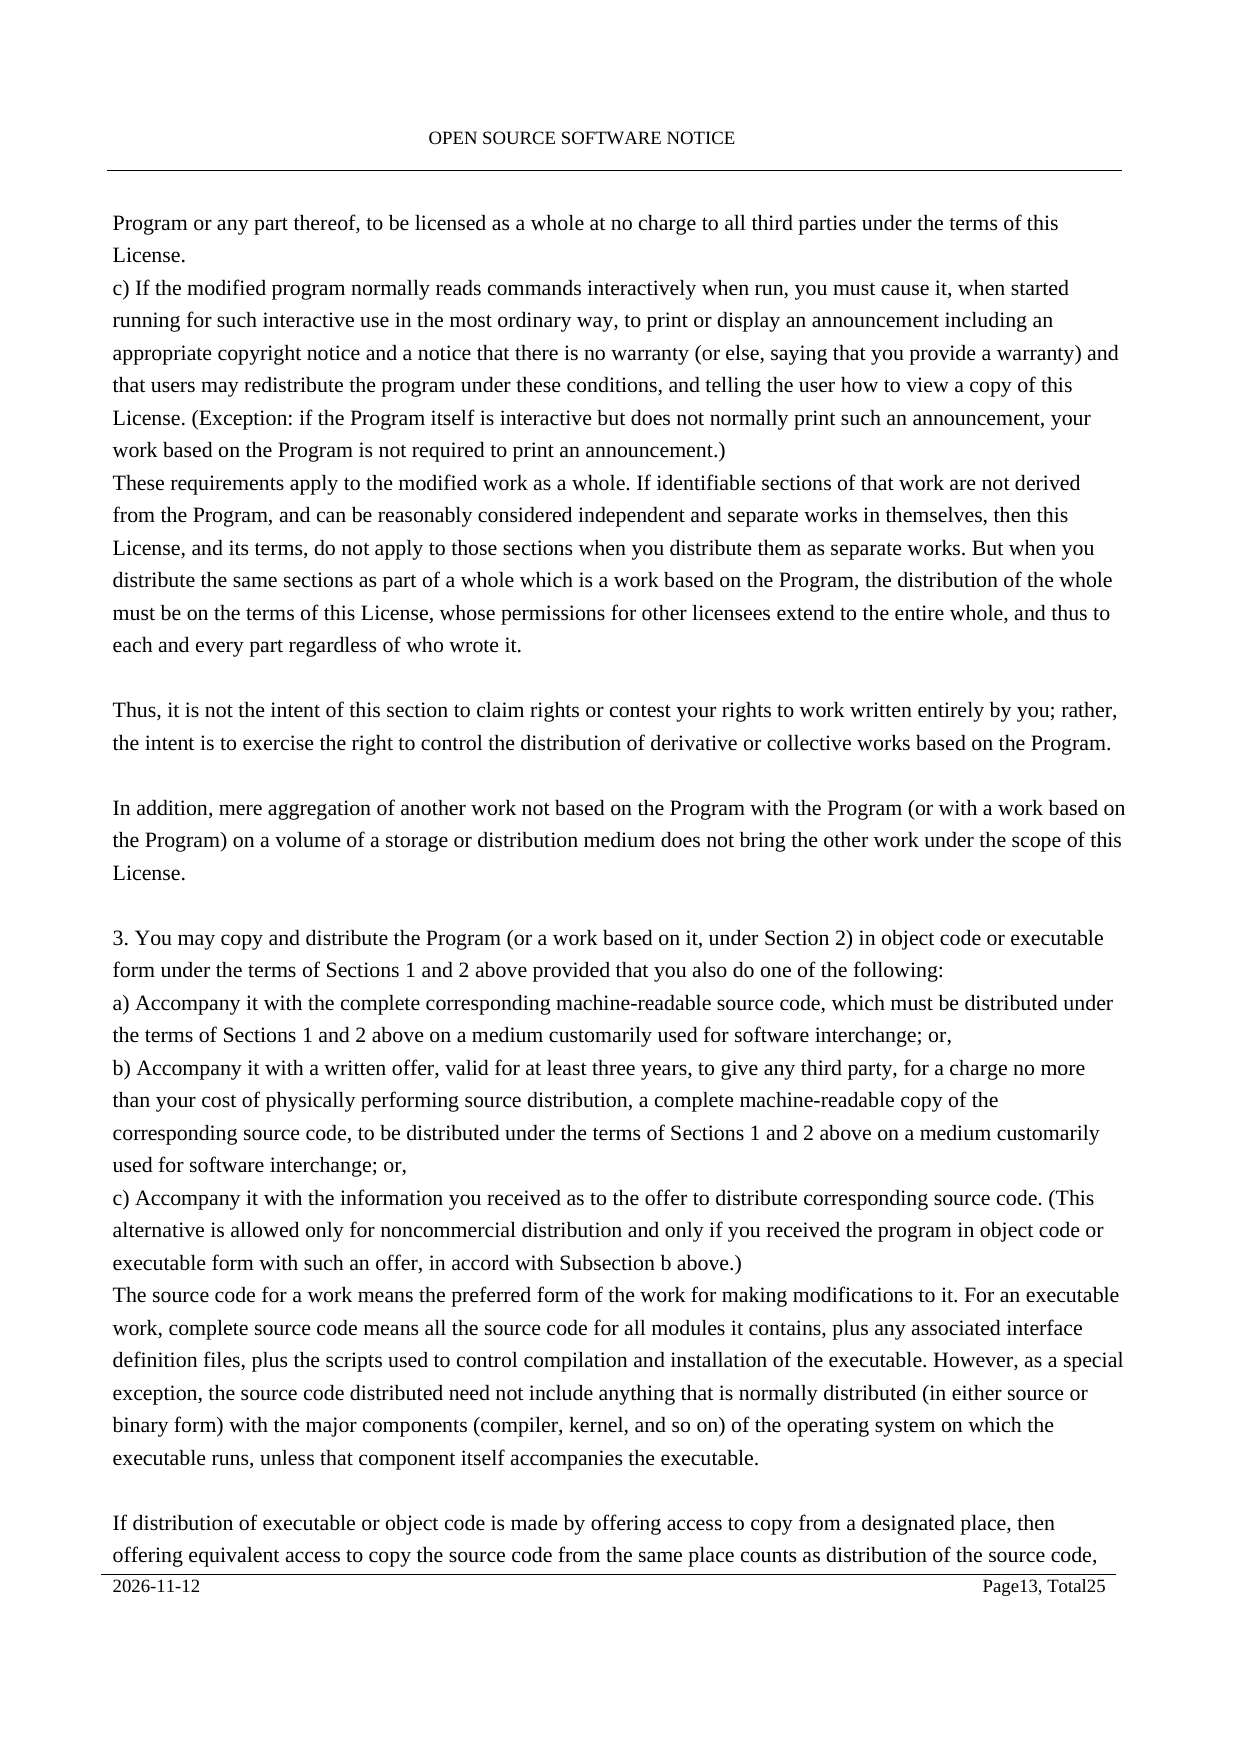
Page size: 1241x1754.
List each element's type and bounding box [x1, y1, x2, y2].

text [112, 206, 1128, 1571]
